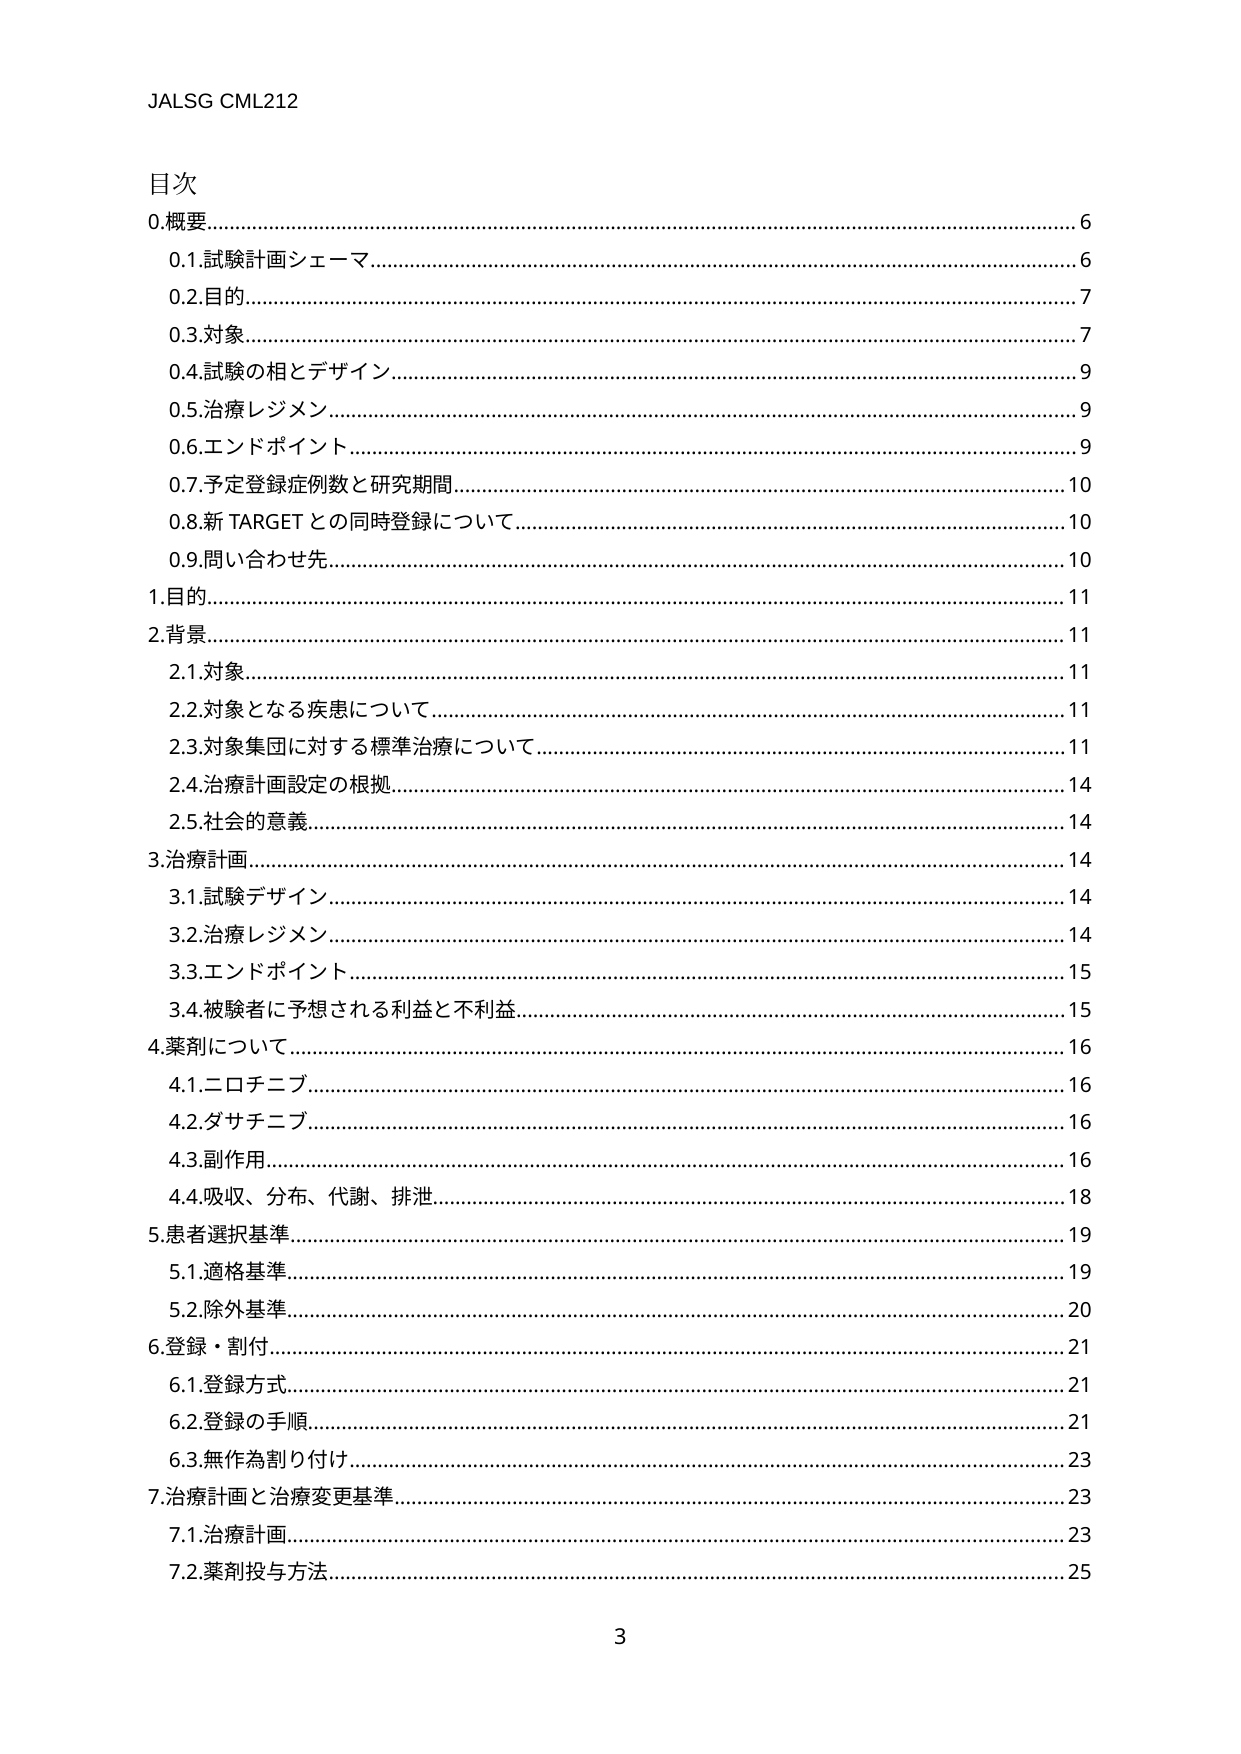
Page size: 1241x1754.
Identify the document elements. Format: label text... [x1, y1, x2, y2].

text 0.4.試験の相とデザイン 9 [148, 352, 1092, 389]
text 4.2.ダサチニブ 16 [148, 1102, 1092, 1139]
text 2.4.治療計画設定の根拠 14 [148, 764, 1092, 802]
text 0.概要 6 [148, 202, 1092, 239]
text 3.2.治療レジメン 14 [148, 914, 1092, 952]
text 0.3.対象 7 [148, 314, 1092, 352]
text 目次 [148, 164, 1092, 202]
text 0.1.試験計画シェーマ 6 [148, 239, 1092, 277]
text 2.2.対象となる疾患について 11 [148, 689, 1092, 727]
text 0.7.予定登録症例数と研究期間 10 [148, 464, 1092, 502]
text 0.5.治療レジメン 9 [148, 389, 1092, 427]
text 3.4.被験者に予想される利益と不利益 15 [148, 989, 1092, 1027]
text 2.背景 11 [148, 614, 1092, 652]
text 2.3.対象集団に対する標準治療について 11 [148, 727, 1092, 764]
text 5.1.適格基準 19 [148, 1252, 1092, 1289]
text 4.3.副作用 16 [148, 1139, 1092, 1177]
text 0.6.エンドポイント 9 [148, 427, 1092, 464]
text 2.1.対象 11 [148, 652, 1092, 689]
text 1.目的 11 [148, 577, 1092, 614]
text 7.1.治療計画 23 [148, 1514, 1092, 1552]
text 0.2.目的 7 [148, 277, 1092, 314]
text 4.4.吸収、分布、代謝、排泄 18 [148, 1177, 1092, 1214]
text 2.5.社会的意義 14 [148, 802, 1092, 839]
text 7.治療計画と治療変更基準 23 [148, 1477, 1092, 1514]
text 3.1.試験デザイン 14 [148, 877, 1092, 914]
text 6.1.登録方式 21 [148, 1364, 1092, 1402]
text 6.2.登録の手順 21 [148, 1402, 1092, 1439]
text 6.3.無作為割り付け 23 [148, 1439, 1092, 1477]
text 6.登録・割付 21 [148, 1327, 1092, 1364]
text 3.3.エンドポイント 15 [148, 952, 1092, 989]
text 4.薬剤について 16 [148, 1027, 1092, 1064]
text 0.8.新TARGETとの同時登録について 10 [148, 502, 1092, 539]
text 4.1.ニロチニブ 16 [148, 1064, 1092, 1102]
text 0.9.問い合わせ先 10 [148, 539, 1092, 577]
text 7.2.薬剤投与方法 25 [148, 1552, 1092, 1589]
text 3.治療計画 14 [148, 839, 1092, 877]
text 5.2.除外基準 20 [148, 1289, 1092, 1327]
text 5.患者選択基準 19 [148, 1214, 1092, 1252]
